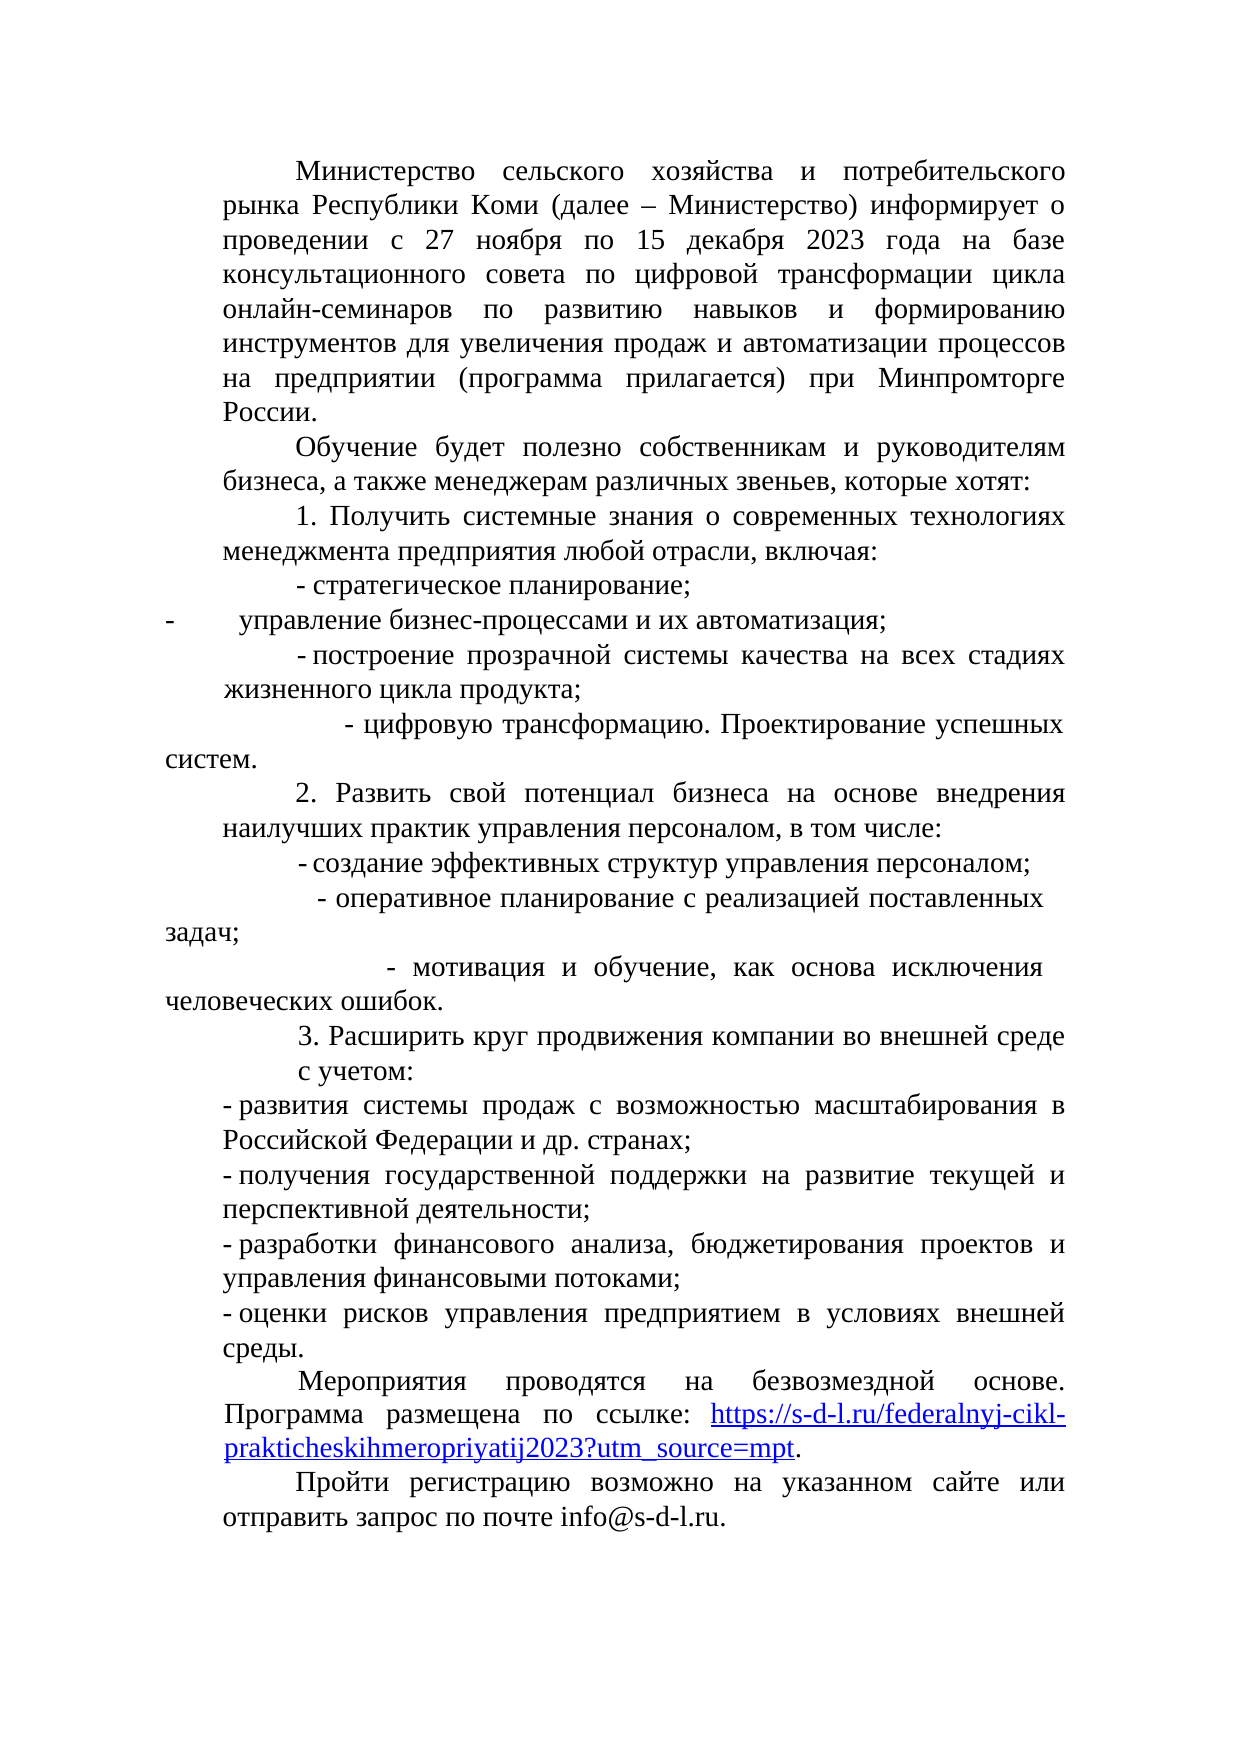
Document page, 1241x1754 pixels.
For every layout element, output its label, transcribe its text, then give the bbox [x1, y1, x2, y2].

text - мотивация и обучение, как основа исключения человеческих ошибок. [165, 949, 1045, 1017]
text Пройти регистрацию возможно на указанном сайте или отправить запрос по почте info@s-d-l.ru. [222, 1464, 1066, 1532]
list оценки рисков управления предприятием в условиях внешней среды. [222, 1295, 1066, 1363]
text 2. Развить свой потенциал бизнеса на основе внедрения наилучших практик управления персоналом, в том числе: [222, 776, 1066, 844]
list развития системы продаж с возможностью масштабирования в Российской Федерации и др. странах; [222, 1087, 1066, 1156]
list создание эффективных структур управления персоналом; [298, 845, 1045, 878]
text - оперативное планирование с реализацией поставленных задач; [165, 880, 1045, 948]
list управление бизнес-процессами и их автоматизация; [165, 602, 1066, 636]
text 1. Получить системные знания о современных технологиях менеджмента предприятия любой отрасли, включая: [222, 498, 1066, 566]
text Министерство сельского хозяйства и потребительского рынка Республики Коми (далее – Министерство) информирует о проведении с 27 ноября по 15 декабря 2023 года на базе консультационного совета по цифровой трансформации цикла онлайн-семинаров по развитию навыков и формированию инструментов для увеличения продаж и автоматизации процессов на предприятии (программа прилагается) при Минпромторге России. [222, 153, 1066, 428]
list построение прозрачной системы качества на всех стадиях жизненного цикла продукта; [224, 637, 1066, 705]
text - стратегическое планирование; [165, 567, 1066, 601]
text Обучение будет полезно собственникам и руководителям бизнеса, а также менеджерам различных звеньев, которые хотят: [222, 429, 1066, 497]
text Мероприятия проводятся на безвозмездной основе. Программа размещена по ссылке: https://s-d-l.ru/federalnyj-cikl-prakticheskihmeropriyatij2023?utm_source=mpt. [224, 1364, 1066, 1463]
text 3. Расширить круг продвижения компании во внешней среде с учетом: [298, 1018, 1066, 1086]
list разработки финансового анализа, бюджетирования проектов и управления финансовыми потоками; [222, 1226, 1066, 1294]
text - цифровую трансформацию. Проектирование успешных систем. [165, 706, 1066, 774]
list получения государственной поддержки на развитие текущей и перспективной деятельности; [222, 1157, 1066, 1225]
